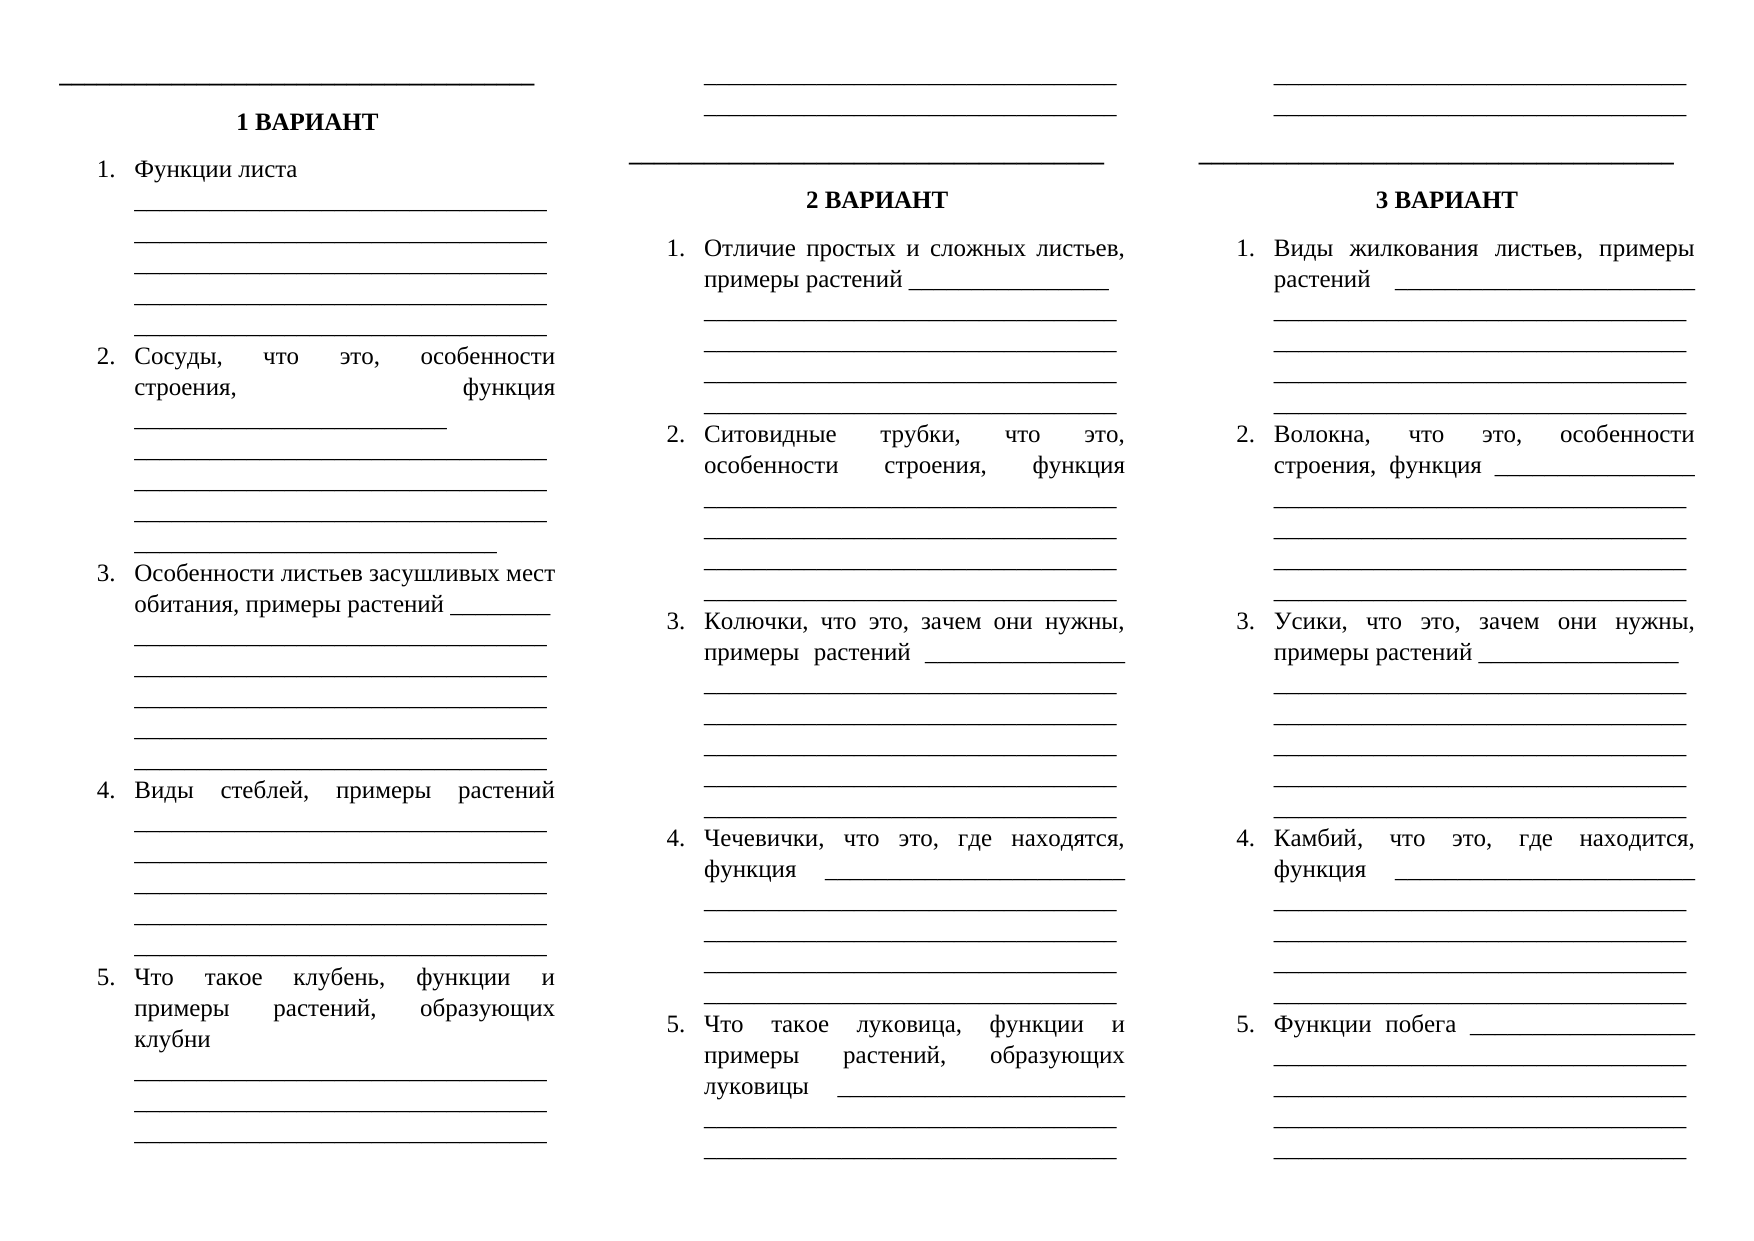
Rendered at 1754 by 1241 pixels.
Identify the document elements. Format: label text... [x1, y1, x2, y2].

list ____________________________________________________________________________________________________________________________________ [704, 295, 1125, 417]
list Колючки, что это, зачем они нужны, примеры растений ________________ _____________________________________________________________________________________________________________________________________________________________________ [666, 606, 1125, 821]
list Функции листа _____________________________________________________________________________________________________________________________________________________________________ [97, 154, 555, 338]
list Что такое луковица, функции и примеры растений, образующих луковицы _______________________ ____________________________________________________________________________________________________________________________________ [666, 1009, 1125, 1162]
list Камбий, что это, где находится, функция ________________________ ____________________________________________________________________________________________________________________________________ [1236, 823, 1695, 1007]
text 1 ВАРИАНТ [59, 107, 555, 136]
list Усики, что это, зачем они нужны, примеры растений ________________ [1236, 606, 1695, 666]
list Что такое клубень, функции и примеры растений, образующих клубни _________________________________ ____________________________________________________________________________________________________________________________________ [666, 59, 1125, 119]
text ______________________________________ [629, 138, 1125, 167]
list Виды жилкования листьев, примеры растений ________________________ ____________________________________________________________________________________________________________________________________ [1236, 233, 1695, 417]
list _____________________________________________________________________________________________________________________________________________________________________ [134, 620, 555, 773]
list Особенности листьев засушливых мест обитания, примеры растений ________ [97, 558, 555, 618]
text ______________________________________ [59, 59, 555, 88]
text 3 ВАРИАНТ [1199, 186, 1695, 214]
list Что такое луковица, функции и примеры растений, образующих луковицы _______________________ ____________________________________________________________________________________________________________________________________ [1236, 59, 1695, 119]
list Отличие простых и сложных листьев, примеры растений ________________ [666, 233, 1125, 293]
list Волокна, что это, особенности строения, функция ________________ ____________________________________________________________________________________________________________________________________ [1236, 419, 1695, 603]
list Чечевички, что это, где находятся, функция ________________________ ____________________________________________________________________________________________________________________________________ [666, 823, 1125, 1007]
list Ситовидные трубки, что это, особенности строения, функция ____________________________________________________________________________________________________________________________________ [666, 419, 1125, 603]
text ______________________________________ [1199, 138, 1695, 167]
list Виды стеблей, примеры растений _____________________________________________________________________________________________________________________________________________________________________ [97, 775, 555, 959]
list _____________________________________________________________________________________________________________________________________________________________________ [1274, 668, 1695, 821]
text 2 ВАРИАНТ [629, 186, 1125, 214]
list Сосуды, что это, особенности строения, функция _________________________ [97, 341, 555, 432]
list Что такое клубень, функции и примеры растений, образующих клубни _________________________________ ____________________________________________________________________________________________________________________________________ [97, 962, 555, 1146]
list ________________________________________________________________________________________________________________________________ [134, 434, 555, 556]
